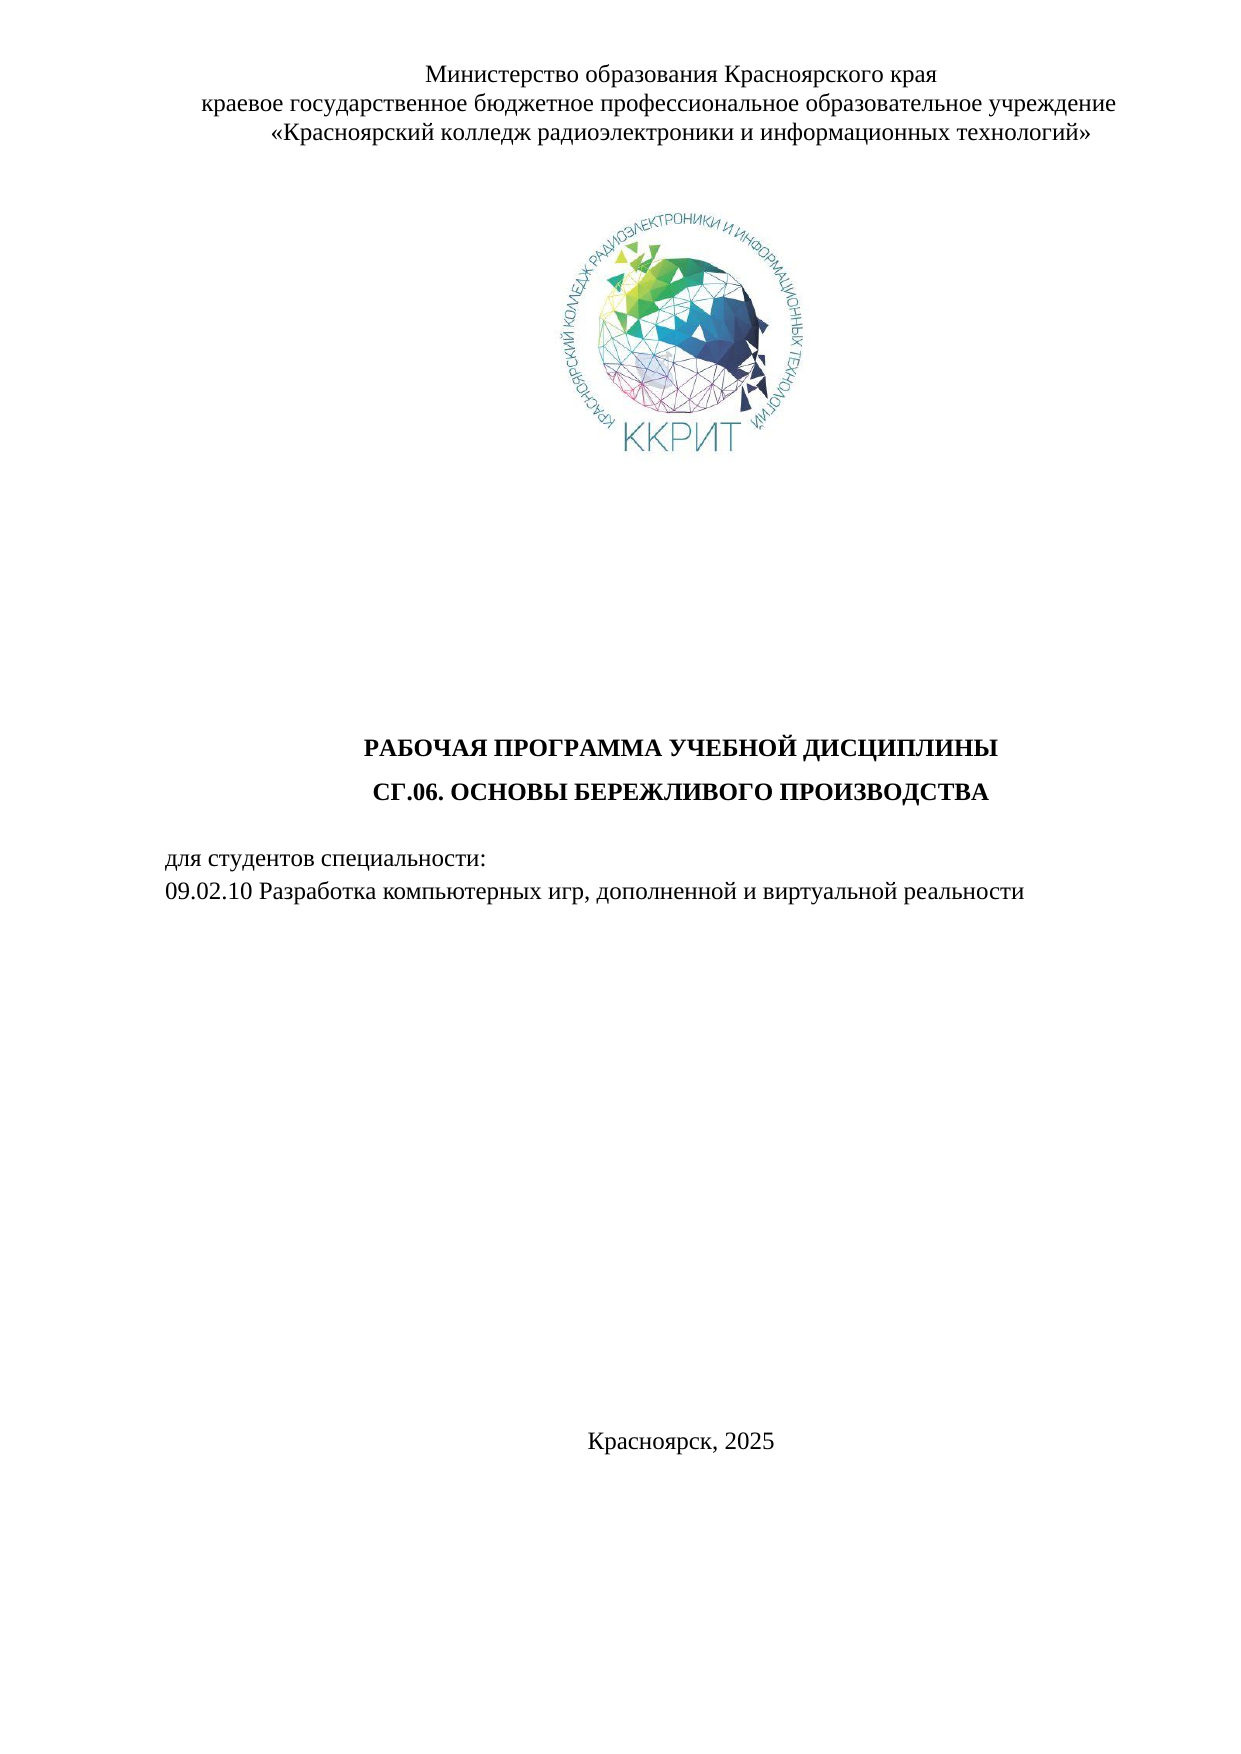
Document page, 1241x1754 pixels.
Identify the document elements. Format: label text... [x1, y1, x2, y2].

text 09.02.10 Разработка компьютерных игр, дополненной и виртуальной реальности [165, 876, 1197, 904]
text краевое государственное бюджетное профессиональное образовательное учреждение [76, 88, 1240, 117]
text СГ.06. ОСНОВЫ БЕРЕЖЛИВОГО ПРОИЗВОДСТВА [165, 777, 1197, 805]
picture [548, 199, 814, 461]
text РАБОЧАЯ ПРОГРАММА УЧЕБНОЙ ДИСЦИПЛИНЫ [165, 733, 1197, 762]
text «Красноярский колледж радиоэлектроники и информационных технологий» [165, 117, 1197, 145]
text Министерство образования Красноярского края [165, 59, 1197, 88]
text для студентов специальности: [165, 843, 1197, 871]
text Красноярск, 2025 [165, 1426, 1197, 1455]
